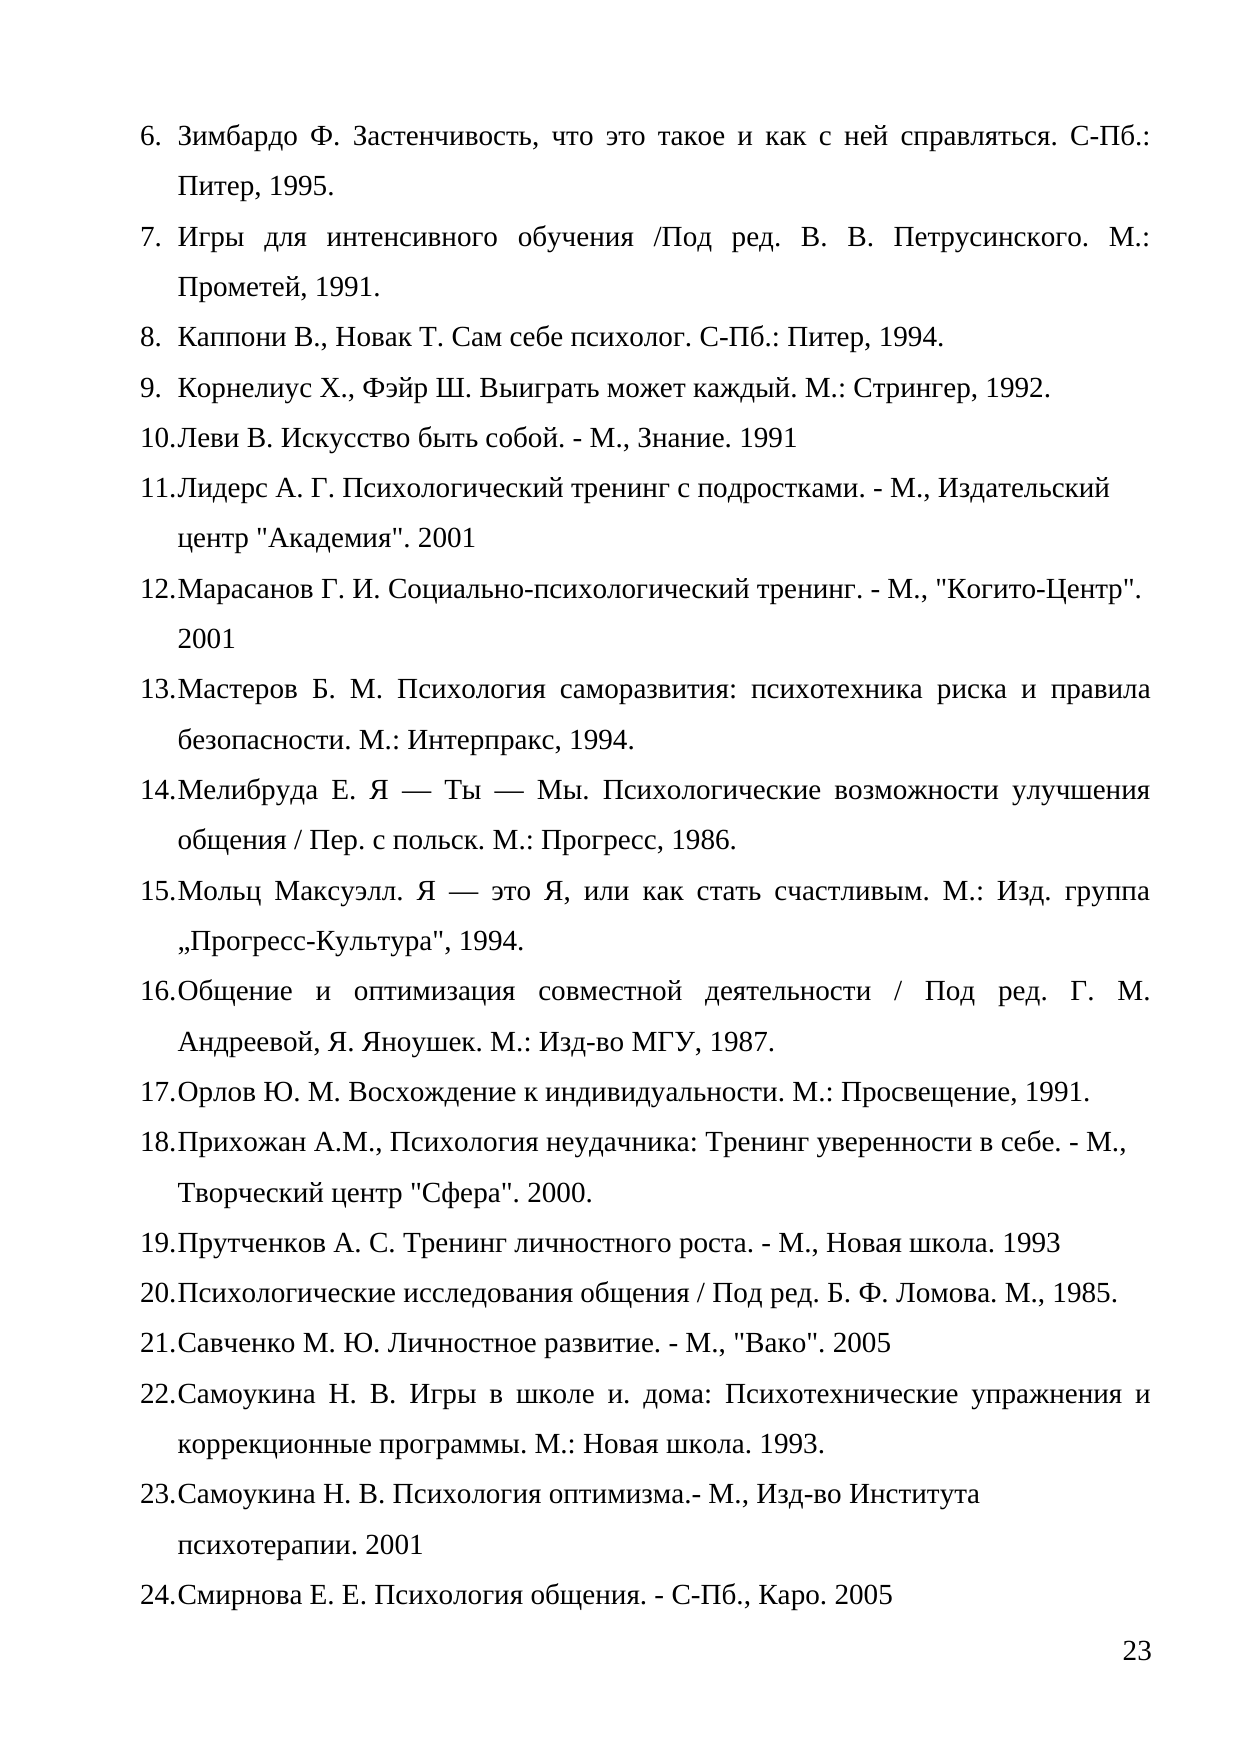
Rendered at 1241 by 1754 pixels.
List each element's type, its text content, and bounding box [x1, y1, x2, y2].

list Каппони В., Новак Т. Сам себе психолог. С-Пб.: Питер, 1994. [140, 319, 1152, 353]
list Савченко М. Ю. Личностное развитие. - М., "Вако". 2005 [140, 1326, 1152, 1359]
list Прихожан А.М., Психология неудачника: Тренинг уверенности в себе. - М., Творческий центр "Сфера". 2000. [140, 1124, 1152, 1208]
list Мастеров Б. М. Психология саморазвития: психотехника риска и правила безопасности. М.: Интерпракс, 1994. [140, 672, 1152, 755]
list Леви В. Искусство быть собой. - М., Знание. 1991 [140, 420, 1152, 453]
list Мольц Максуэлл. Я — это Я, или как стать счастливым. М.: Изд. группа „Прогресс-Культура", 1994. [140, 873, 1152, 957]
list Мелибруда Е. Я — Ты — Мы. Психологические возможности улучшения общения / Пер. с польск. М.: Прогресс, 1986. [140, 772, 1152, 856]
list Зимбардо Ф. Застенчивость, что это такое и как с ней справляться. С-Пб.: Питер, 1995. [140, 118, 1152, 202]
list Самоукина Н. В. Игры в школе и. дома: Психотехнические упражнения и коррекционные программы. М.: Новая школа. 1993. [140, 1376, 1152, 1460]
list Прутченков А. С. Тренинг личностного роста. - М., Новая школа. 1993 [140, 1225, 1152, 1258]
list Самоукина Н. В. Психология оптимизма.- М., Изд-во Института психотерапии. 2001 [140, 1477, 1152, 1560]
list Игры для интенсивного обучения /Под ред. В. В. Петрусинского. М.: Прометей, 1991. [140, 219, 1152, 303]
list Корнелиус X., Фэйр Ш. Выиграть может каждый. М.: Стрингер, 1992. [140, 370, 1152, 403]
list Марасанов Г. И. Социально-психологический тренинг. - М., "Когито-Центр". 2001 [140, 571, 1152, 655]
list Смирнова Е. Е. Психология общения. - С-Пб., Каро. 2005 [140, 1577, 1152, 1611]
list Орлов Ю. М. Восхождение к индивидуальности. М.: Просвещение, 1991. [140, 1074, 1152, 1108]
list Лидерс А. Г. Психологический тренинг с подростками. - М., Издательский центр "Академия". 2001 [140, 470, 1152, 554]
list Общение и оптимизация совместной деятельности / Под ред. Г. М. Андреевой, Я. Яноушек. М.: Изд-во МГУ, 1987. [140, 973, 1152, 1057]
list Психологические исследования общения / Под ред. Б. Ф. Ломова. М., 1985. [140, 1275, 1152, 1309]
